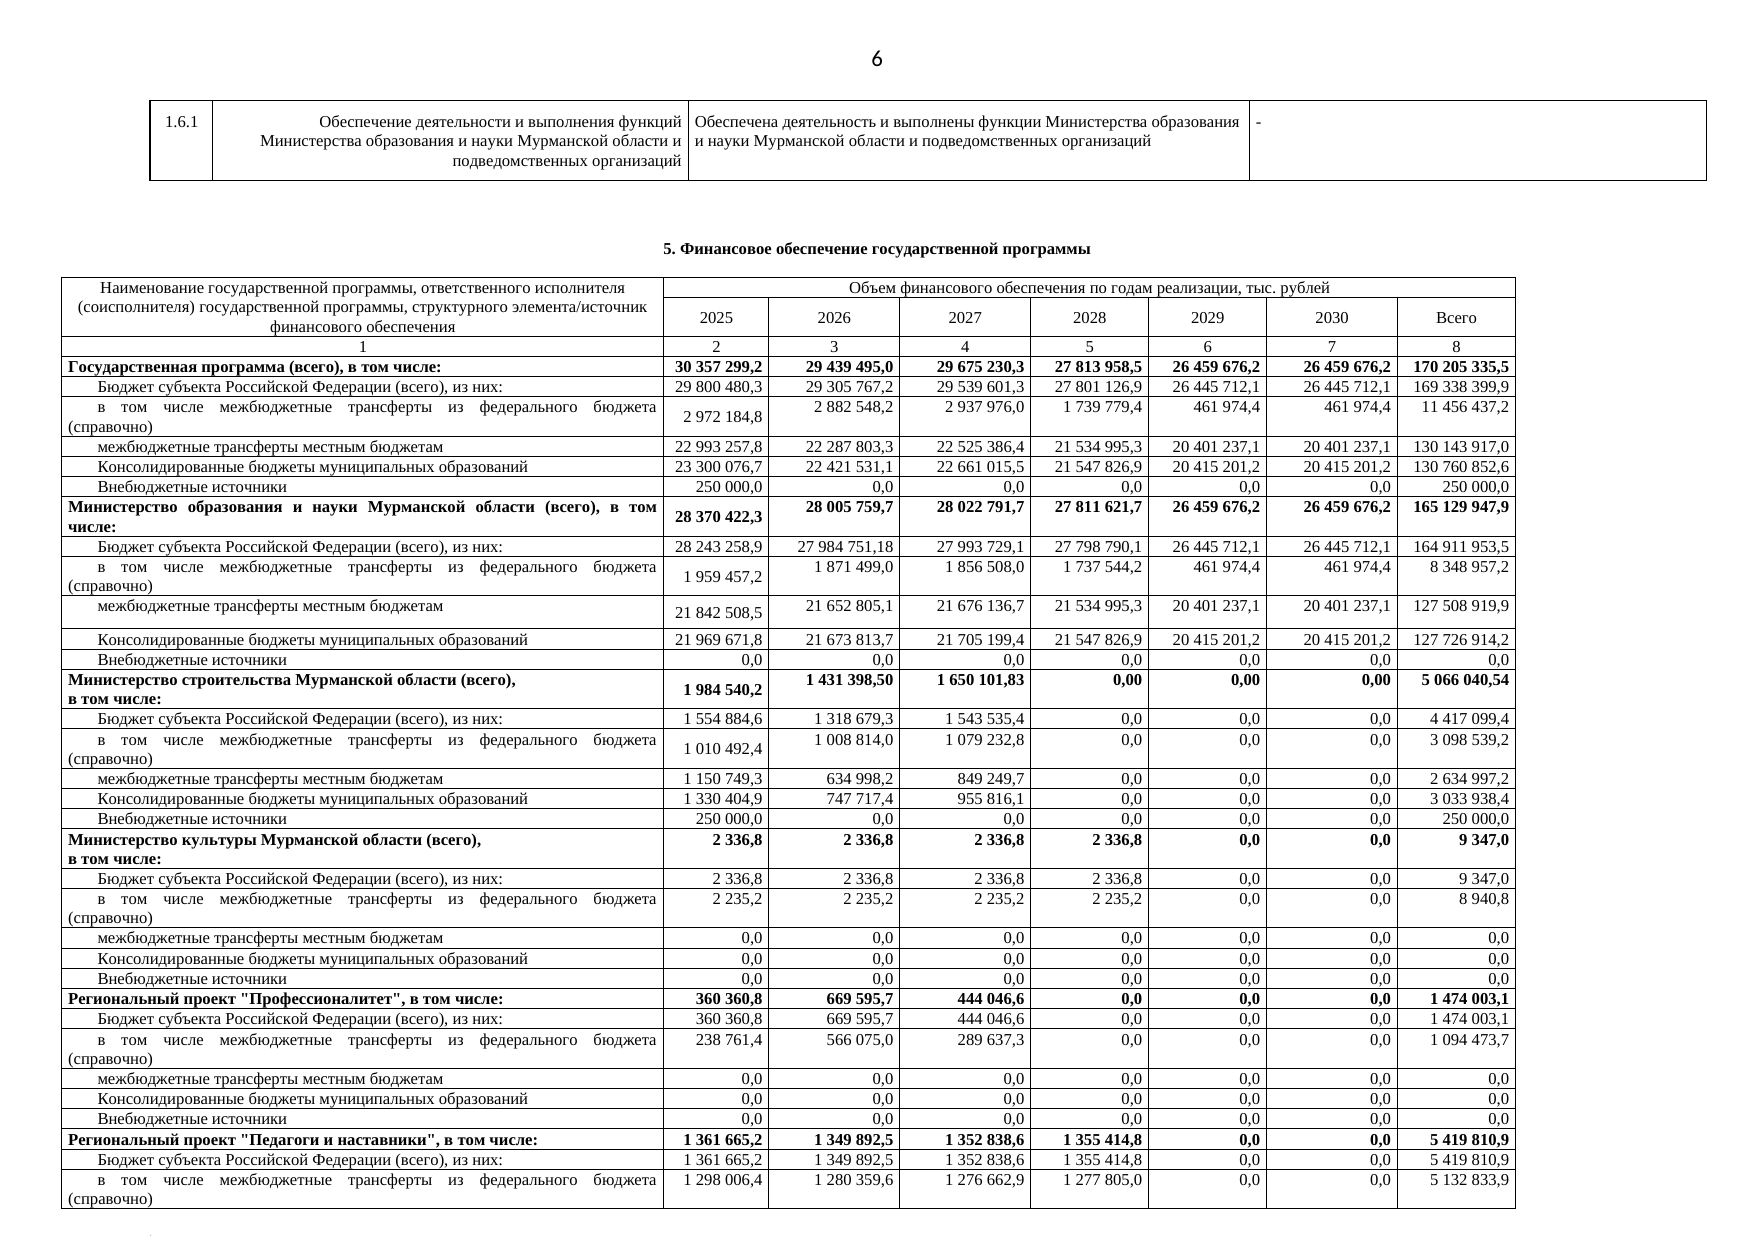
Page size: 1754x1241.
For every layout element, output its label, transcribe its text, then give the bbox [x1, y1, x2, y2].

table_cell 849 249,7 [900, 769, 1030, 788]
table_cell 21 676 136,7 [900, 596, 1030, 628]
table_cell 2 235,2 [664, 889, 768, 927]
table_cell 360 360,8 [664, 989, 768, 1008]
table_cell 0,0 [1267, 1170, 1397, 1208]
table_cell 0,0 [1267, 1129, 1397, 1148]
table_cell 2 336,8 [769, 829, 899, 868]
table_cell 0,0 [1398, 969, 1515, 988]
table_cell 238 761,4 [664, 1029, 768, 1068]
table_cell 2028 [1031, 298, 1148, 336]
table_cell 2 336,8 [1031, 829, 1148, 868]
table_cell 165 129 947,9 [1398, 497, 1515, 536]
table_cell 0,0 [1398, 949, 1515, 968]
table_cell 0,0 [900, 969, 1030, 988]
table_cell 2 634 997,2 [1398, 769, 1515, 788]
table_cell 2 336,8 [1031, 869, 1148, 888]
table_cell 29 675 230,3 [900, 357, 1030, 376]
table_cell 250 000,0 [664, 477, 768, 496]
table_cell 9 347,0 [1398, 869, 1515, 888]
table_cell 0,0 [1149, 1029, 1266, 1068]
table_cell 0,0 [1149, 729, 1266, 768]
table_cell 29 305 767,2 [769, 377, 899, 396]
table_cell Консолидированные бюджеты муниципальных образований [62, 1089, 663, 1108]
table_cell 1 355 414,8 [1031, 1150, 1148, 1169]
table_cell 0,0 [769, 928, 899, 947]
table_cell 20 415 201,2 [1267, 629, 1397, 648]
table_cell 3 [769, 337, 899, 356]
table_cell 0,0 [664, 1109, 768, 1128]
table_cell 0,0 [1149, 928, 1266, 947]
table_header Объем финансового обеспечения по годам реализации, тыс. рублей [664, 278, 1515, 297]
table_cell 1 352 838,6 [900, 1150, 1030, 1169]
table_cell 0,0 [1031, 1009, 1148, 1028]
table_cell межбюджетные трансферты местным бюджетам [62, 928, 663, 947]
table_cell 0,0 [1149, 1089, 1266, 1108]
table_cell 1 150 749,3 [664, 769, 768, 788]
table_cell межбюджетные трансферты местным бюджетам [62, 437, 663, 456]
table_cell межбюджетные трансферты местным бюджетам [62, 596, 663, 628]
table_cell 2 336,8 [664, 869, 768, 888]
table_cell 0,0 [1149, 789, 1266, 808]
title 5. Финансовое обеспечение государственной программы [150, 239, 1604, 258]
table_cell 6 [1149, 337, 1266, 356]
table_cell Министерство образования и науки Мурманской области (всего), в том числе: [62, 497, 663, 536]
table_cell Министерство культуры Мурманской области (всего), в том числе: [62, 829, 663, 868]
table_cell 1 349 892,5 [769, 1150, 899, 1169]
table_cell 20 401 237,1 [1267, 437, 1397, 456]
table_cell 461 974,4 [1267, 557, 1397, 595]
table_cell 22 287 803,3 [769, 437, 899, 456]
table_cell 1 543 535,4 [900, 709, 1030, 728]
table_cell 29 539 601,3 [900, 377, 1030, 396]
table_cell 0,0 [769, 1069, 899, 1088]
table_cell 0,0 [1267, 969, 1397, 988]
table_cell 0,0 [1031, 1089, 1148, 1108]
table_cell Бюджет субъекта Российской Федерации (всего), из них: [62, 377, 663, 396]
table_cell 11 456 437,2 [1398, 397, 1515, 436]
table_cell 29 800 480,3 [664, 377, 768, 396]
table_cell 2 [664, 337, 768, 356]
table_cell 27 798 790,1 [1031, 537, 1148, 556]
table_cell 1 474 003,1 [1398, 989, 1515, 1008]
table_cell 0,0 [1398, 650, 1515, 669]
table_cell Консолидированные бюджеты муниципальных образований [62, 789, 663, 808]
table_cell 0,0 [900, 809, 1030, 828]
table_cell 1 554 884,6 [664, 709, 768, 728]
table_cell 130 760 852,6 [1398, 457, 1515, 476]
table_cell 0,00 [1031, 670, 1148, 708]
table_cell 20 401 237,1 [1267, 596, 1397, 628]
table_cell 9 347,0 [1398, 829, 1515, 868]
table_cell 1 277 805,0 [1031, 1170, 1148, 1208]
table_cell 0,0 [769, 949, 899, 968]
table_cell Бюджет субъекта Российской Федерации (всего), из них: [62, 709, 663, 728]
table_cell 1 361 665,2 [664, 1129, 768, 1148]
table_cell Консолидированные бюджеты муниципальных образований [62, 457, 663, 476]
table_cell 0,0 [1149, 1009, 1266, 1028]
table_cell 2 235,2 [900, 889, 1030, 927]
table_cell 669 595,7 [769, 989, 899, 1008]
table_cell 1 349 892,5 [769, 1129, 899, 1148]
table_cell 0,0 [1031, 969, 1148, 988]
table_cell 27 811 621,7 [1031, 497, 1148, 536]
table_cell 0,0 [1031, 949, 1148, 968]
table_cell 1 871 499,0 [769, 557, 899, 595]
table_cell 21 547 826,9 [1031, 629, 1148, 648]
table_cell Региональный проект "Педагоги и наставники", в том числе: [62, 1129, 663, 1148]
table_cell 20 415 201,2 [1149, 457, 1266, 476]
table_cell 2 972 184,8 [664, 397, 768, 436]
table_cell 955 816,1 [900, 789, 1030, 808]
table_cell 0,0 [900, 928, 1030, 947]
table_cell 22 421 531,1 [769, 457, 899, 476]
table_cell 8 348 957,2 [1398, 557, 1515, 595]
table_cell 5 419 810,9 [1398, 1129, 1515, 1148]
table_cell 0,0 [1267, 789, 1397, 808]
table_cell в том числе межбюджетные трансферты из федерального бюджета (справочно) [62, 397, 663, 436]
table_cell межбюджетные трансферты местным бюджетам [62, 769, 663, 788]
table_cell 1 094 473,7 [1398, 1029, 1515, 1068]
table_cell 0,0 [900, 477, 1030, 496]
table_cell Бюджет субъекта Российской Федерации (всего), из них: [62, 869, 663, 888]
table_cell 4 [900, 337, 1030, 356]
table_cell 30 357 299,2 [664, 357, 768, 376]
table_cell 669 595,7 [769, 1009, 899, 1028]
table_cell Внебюджетные источники [62, 650, 663, 669]
table_cell 1 959 457,2 [664, 557, 768, 595]
table_cell 2029 [1149, 298, 1266, 336]
table_cell 0,0 [1031, 477, 1148, 496]
table_cell 0,0 [769, 1089, 899, 1108]
table_cell 0,0 [1149, 869, 1266, 888]
table_cell 27 993 729,1 [900, 537, 1030, 556]
table_cell 0,0 [1267, 928, 1397, 947]
table_cell 21 534 995,3 [1031, 596, 1148, 628]
table_cell 0,0 [900, 650, 1030, 669]
table_cell 0,0 [769, 477, 899, 496]
table_cell 1 355 414,8 [1031, 1129, 1148, 1148]
table_cell 2027 [900, 298, 1030, 336]
table_cell 26 445 712,1 [1149, 377, 1266, 396]
table_cell Внебюджетные источники [62, 809, 663, 828]
table_cell 130 143 917,0 [1398, 437, 1515, 456]
table_cell 0,0 [664, 949, 768, 968]
table_cell 27 801 126,9 [1031, 377, 1148, 396]
table_cell 21 842 508,5 [664, 596, 768, 628]
table_cell 0,0 [1267, 709, 1397, 728]
table_cell 21 534 995,3 [1031, 437, 1148, 456]
table_cell 0,0 [1398, 1089, 1515, 1108]
table_cell 20 415 201,2 [1149, 629, 1266, 648]
table_cell 26 459 676,2 [1149, 357, 1266, 376]
table_cell 2030 [1267, 298, 1397, 336]
table_cell 26 459 676,2 [1267, 497, 1397, 536]
table_cell - [1250, 101, 1706, 180]
table_cell 0,0 [1267, 477, 1397, 496]
table_cell 22 993 257,8 [664, 437, 768, 456]
table_cell 20 401 237,1 [1149, 596, 1266, 628]
table_cell 0,0 [1149, 1150, 1266, 1169]
table_cell 0,0 [1031, 650, 1148, 669]
table_cell 5 419 810,9 [1398, 1150, 1515, 1169]
table_cell в том числе межбюджетные трансферты из федерального бюджета (справочно) [62, 1029, 663, 1068]
table_cell 0,0 [1031, 1109, 1148, 1128]
table_cell Министерство строительства Мурманской области (всего), в том числе: [62, 670, 663, 708]
table_cell 0,0 [1398, 1109, 1515, 1128]
table_cell 0,0 [1149, 949, 1266, 968]
table_cell 0,0 [900, 1089, 1030, 1108]
table_cell в том числе межбюджетные трансферты из федерального бюджета (справочно) [62, 1170, 663, 1208]
table_cell 0,0 [1149, 1129, 1266, 1148]
table_cell 20 415 201,2 [1267, 457, 1397, 476]
table_cell 23 300 076,7 [664, 457, 768, 476]
table_cell Государственная программа (всего), в том числе: [62, 357, 663, 376]
table_cell Консолидированные бюджеты муниципальных образований [62, 629, 663, 648]
table_cell 1.6.1 [151, 101, 212, 180]
table_cell 0,0 [1149, 809, 1266, 828]
table_cell 0,0 [1149, 889, 1266, 927]
table_cell 0,0 [1267, 1029, 1397, 1068]
table_cell 1 856 508,0 [900, 557, 1030, 595]
table_cell 1 330 404,9 [664, 789, 768, 808]
table_cell 1 739 779,4 [1031, 397, 1148, 436]
table_cell 2 336,8 [900, 869, 1030, 888]
table_cell 29 439 495,0 [769, 357, 899, 376]
table_cell Бюджет субъекта Российской Федерации (всего), из них: [62, 1009, 663, 1028]
table_cell 0,0 [1149, 969, 1266, 988]
table_cell 2 937 976,0 [900, 397, 1030, 436]
table_cell 2 882 548,2 [769, 397, 899, 436]
table_cell в том числе межбюджетные трансферты из федерального бюджета (справочно) [62, 729, 663, 768]
table_cell 21 547 826,9 [1031, 457, 1148, 476]
table_cell Региональный проект "Профессионалитет", в том числе: [62, 989, 663, 1008]
table_cell 0,0 [769, 650, 899, 669]
table_cell 1 984 540,2 [664, 670, 768, 708]
table_cell 164 911 953,5 [1398, 537, 1515, 556]
table_cell 0,0 [1398, 928, 1515, 947]
table_cell 0,0 [769, 969, 899, 988]
table_cell 2 336,8 [664, 829, 768, 868]
table_cell 0,0 [1267, 769, 1397, 788]
table_cell 0,0 [1149, 650, 1266, 669]
table_cell Обеспечена деятельность и выполнены функции Министерства образования и науки Мурманской области и подведомственных организаций [689, 101, 1249, 180]
table_cell 1 352 838,6 [900, 1129, 1030, 1148]
table_cell 250 000,0 [1398, 809, 1515, 828]
table_cell 21 673 813,7 [769, 629, 899, 648]
table_cell 26 459 676,2 [1149, 497, 1266, 536]
table_cell 4 417 099,4 [1398, 709, 1515, 728]
table_cell 0,0 [1149, 709, 1266, 728]
table_cell 0,0 [1267, 1009, 1397, 1028]
table_cell 0,0 [1149, 989, 1266, 1008]
table_cell 28 370 422,3 [664, 497, 768, 536]
table_cell 27 984 751,18 [769, 537, 899, 556]
table_cell 0,0 [1267, 809, 1397, 828]
table_cell 0,0 [900, 1109, 1030, 1128]
table_cell 1 474 003,1 [1398, 1009, 1515, 1028]
table_cell 0,0 [664, 928, 768, 947]
table_cell Всего [1398, 298, 1515, 336]
table_cell 1 650 101,83 [900, 670, 1030, 708]
table_cell 0,0 [1031, 809, 1148, 828]
table_cell 1 008 814,0 [769, 729, 899, 768]
table_cell 0,0 [1031, 789, 1148, 808]
table_cell 22 661 015,5 [900, 457, 1030, 476]
table_cell 0,0 [1031, 709, 1148, 728]
table_cell 2 336,8 [769, 869, 899, 888]
table_cell 250 000,0 [664, 809, 768, 828]
table_cell 0,0 [1031, 928, 1148, 947]
table_cell 461 974,4 [1267, 397, 1397, 436]
table_cell 0,0 [1149, 829, 1266, 868]
table_cell 0,0 [1267, 729, 1397, 768]
table_cell 0,0 [769, 809, 899, 828]
table_cell 0,0 [1267, 829, 1397, 868]
table_cell 170 205 335,5 [1398, 357, 1515, 376]
table_cell 5 [1031, 337, 1148, 356]
table_cell 1 431 398,50 [769, 670, 899, 708]
table_cell 0,0 [1031, 989, 1148, 1008]
table_cell 3 098 539,2 [1398, 729, 1515, 768]
table_header Наименование государственной программы, ответственного исполнителя (соисполнителя) государственной программы, структурного элемента/источник финансового обеспечения [62, 278, 663, 336]
table_cell 0,0 [1267, 650, 1397, 669]
table_cell 169 338 399,9 [1398, 377, 1515, 396]
table_cell 127 726 914,2 [1398, 629, 1515, 648]
table_cell 5 066 040,54 [1398, 670, 1515, 708]
table_cell 0,0 [1267, 1109, 1397, 1128]
table_cell межбюджетные трансферты местным бюджетам [62, 1069, 663, 1088]
table_cell 0,0 [1149, 1069, 1266, 1088]
table_cell 26 459 676,2 [1267, 357, 1397, 376]
table_cell 26 445 712,1 [1149, 537, 1266, 556]
table_cell 0,0 [1031, 729, 1148, 768]
table_cell 127 508 919,9 [1398, 596, 1515, 628]
table_cell 0,0 [1267, 1069, 1397, 1088]
table_cell 634 998,2 [769, 769, 899, 788]
table_cell 0,0 [1267, 949, 1397, 968]
table_cell Бюджет субъекта Российской Федерации (всего), из них: [62, 537, 663, 556]
table_cell 0,0 [664, 1089, 768, 1108]
table_cell 444 046,6 [900, 989, 1030, 1008]
table_cell 1 079 232,8 [900, 729, 1030, 768]
table_cell 20 401 237,1 [1149, 437, 1266, 456]
table_cell 1 361 665,2 [664, 1150, 768, 1169]
table_cell 5 132 833,9 [1398, 1170, 1515, 1208]
table_cell 7 [1267, 337, 1397, 356]
table_cell 21 969 671,8 [664, 629, 768, 648]
table_cell 27 813 958,5 [1031, 357, 1148, 376]
table_cell 1 010 492,4 [664, 729, 768, 768]
table_cell 28 005 759,7 [769, 497, 899, 536]
table_cell 0,0 [900, 949, 1030, 968]
table_cell 0,00 [1149, 670, 1266, 708]
table_cell 0,00 [1267, 670, 1397, 708]
table_cell 444 046,6 [900, 1009, 1030, 1028]
table_cell 1 [62, 337, 663, 356]
table_cell 2026 [769, 298, 899, 336]
table_cell 0,0 [1149, 1109, 1266, 1128]
table_cell 3 033 938,4 [1398, 789, 1515, 808]
table_cell Внебюджетные источники [62, 969, 663, 988]
table_cell 21 652 805,1 [769, 596, 899, 628]
table_cell 0,0 [664, 1069, 768, 1088]
table_cell 1 298 006,4 [664, 1170, 768, 1208]
table_cell 0,0 [1267, 989, 1397, 1008]
table_cell 566 075,0 [769, 1029, 899, 1068]
table_cell 0,0 [900, 1069, 1030, 1088]
table_cell Внебюджетные источники [62, 477, 663, 496]
table_cell 0,0 [1149, 769, 1266, 788]
table_cell 0,0 [664, 969, 768, 988]
table_cell 1 276 662,9 [900, 1170, 1030, 1208]
table_cell 0,0 [1267, 869, 1397, 888]
table_cell в том числе межбюджетные трансферты из федерального бюджета (справочно) [62, 557, 663, 595]
table_cell 0,0 [1267, 1150, 1397, 1169]
table_cell Бюджет субъекта Российской Федерации (всего), из них: [62, 1150, 663, 1169]
table_cell 8 940,8 [1398, 889, 1515, 927]
table_cell 26 445 712,1 [1267, 537, 1397, 556]
table_cell Внебюджетные источники [62, 1109, 663, 1128]
table_cell 2 235,2 [1031, 889, 1148, 927]
table_cell 360 360,8 [664, 1009, 768, 1028]
table_cell 0,0 [1149, 477, 1266, 496]
table_cell 2 235,2 [769, 889, 899, 927]
table_cell 0,0 [1031, 1029, 1148, 1068]
table_cell 28 022 791,7 [900, 497, 1030, 536]
table_cell 0,0 [1267, 1089, 1397, 1108]
table_cell 26 445 712,1 [1267, 377, 1397, 396]
table_cell 0,0 [1398, 1069, 1515, 1088]
table_cell 1 318 679,3 [769, 709, 899, 728]
table_cell 2 336,8 [900, 829, 1030, 868]
table_cell 0,0 [1031, 769, 1148, 788]
table_cell 0,0 [1031, 1069, 1148, 1088]
table_cell в том числе межбюджетные трансферты из федерального бюджета (справочно) [62, 889, 663, 927]
table_cell 28 243 258,9 [664, 537, 768, 556]
table_cell 2025 [664, 298, 768, 336]
table_cell 461 974,4 [1149, 557, 1266, 595]
table_cell 22 525 386,4 [900, 437, 1030, 456]
table_cell Обеспечение деятельности и выполнения функций Министерства образования и науки Мурманской области и подведомственных организаций [213, 101, 688, 180]
table_cell 747 717,4 [769, 789, 899, 808]
table_cell 8 [1398, 337, 1515, 356]
table_cell 21 705 199,4 [900, 629, 1030, 648]
table_cell Консолидированные бюджеты муниципальных образований [62, 949, 663, 968]
table_cell 461 974,4 [1149, 397, 1266, 436]
table_cell 1 280 359,6 [769, 1170, 899, 1208]
table_cell 0,0 [1267, 889, 1397, 927]
table_cell 289 637,3 [900, 1029, 1030, 1068]
table_cell 0,0 [1149, 1170, 1266, 1208]
table_cell 250 000,0 [1398, 477, 1515, 496]
table_cell 1 737 544,2 [1031, 557, 1148, 595]
table_cell 0,0 [769, 1109, 899, 1128]
table_cell 0,0 [664, 650, 768, 669]
